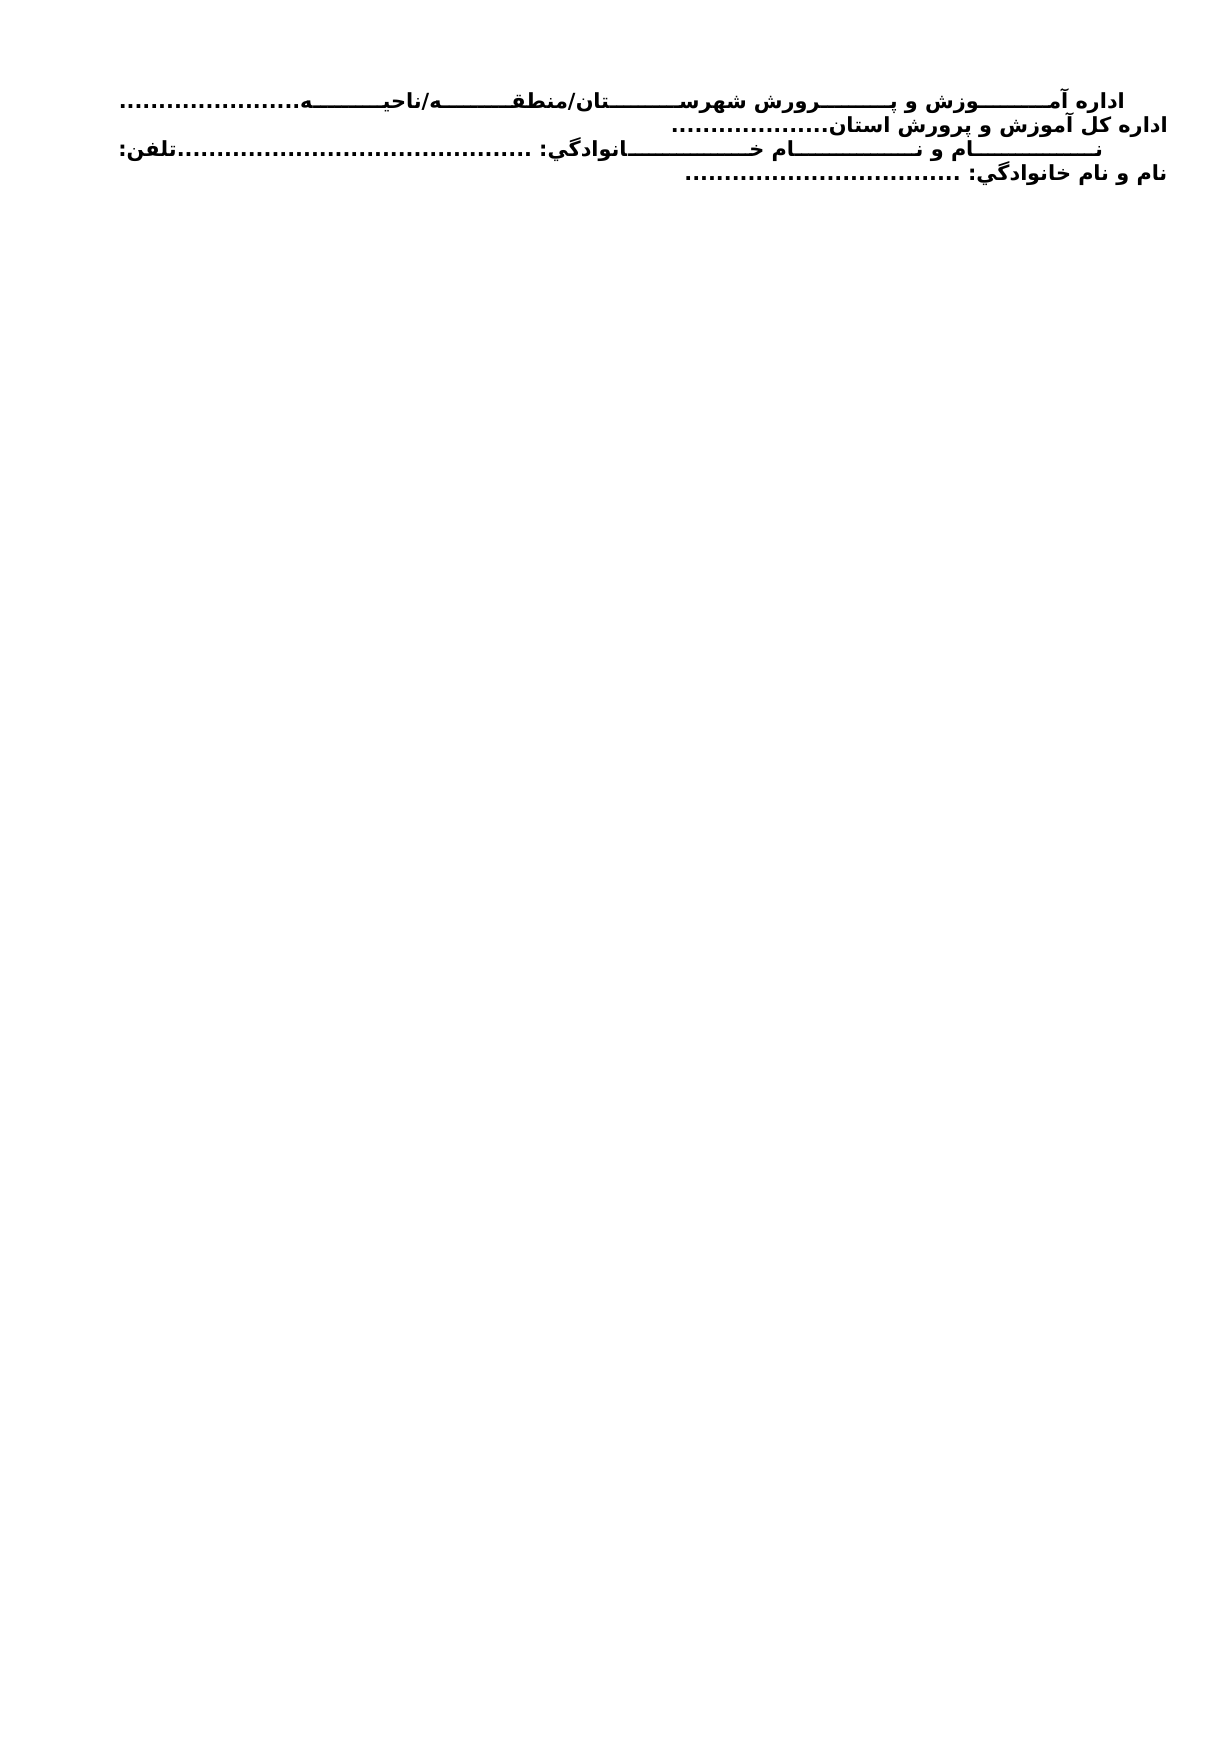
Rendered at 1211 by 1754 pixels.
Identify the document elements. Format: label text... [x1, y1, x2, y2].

text نام و نام خانوادگي: .............................................تلفن: نام و نام خانوادگي: ................................... [118, 137, 1168, 186]
text اداره آموزش و پرورش شهرستان/منطقه/ناحيه....................... اداره كل آموزش و پرورش استان.................... [118, 89, 1168, 137]
